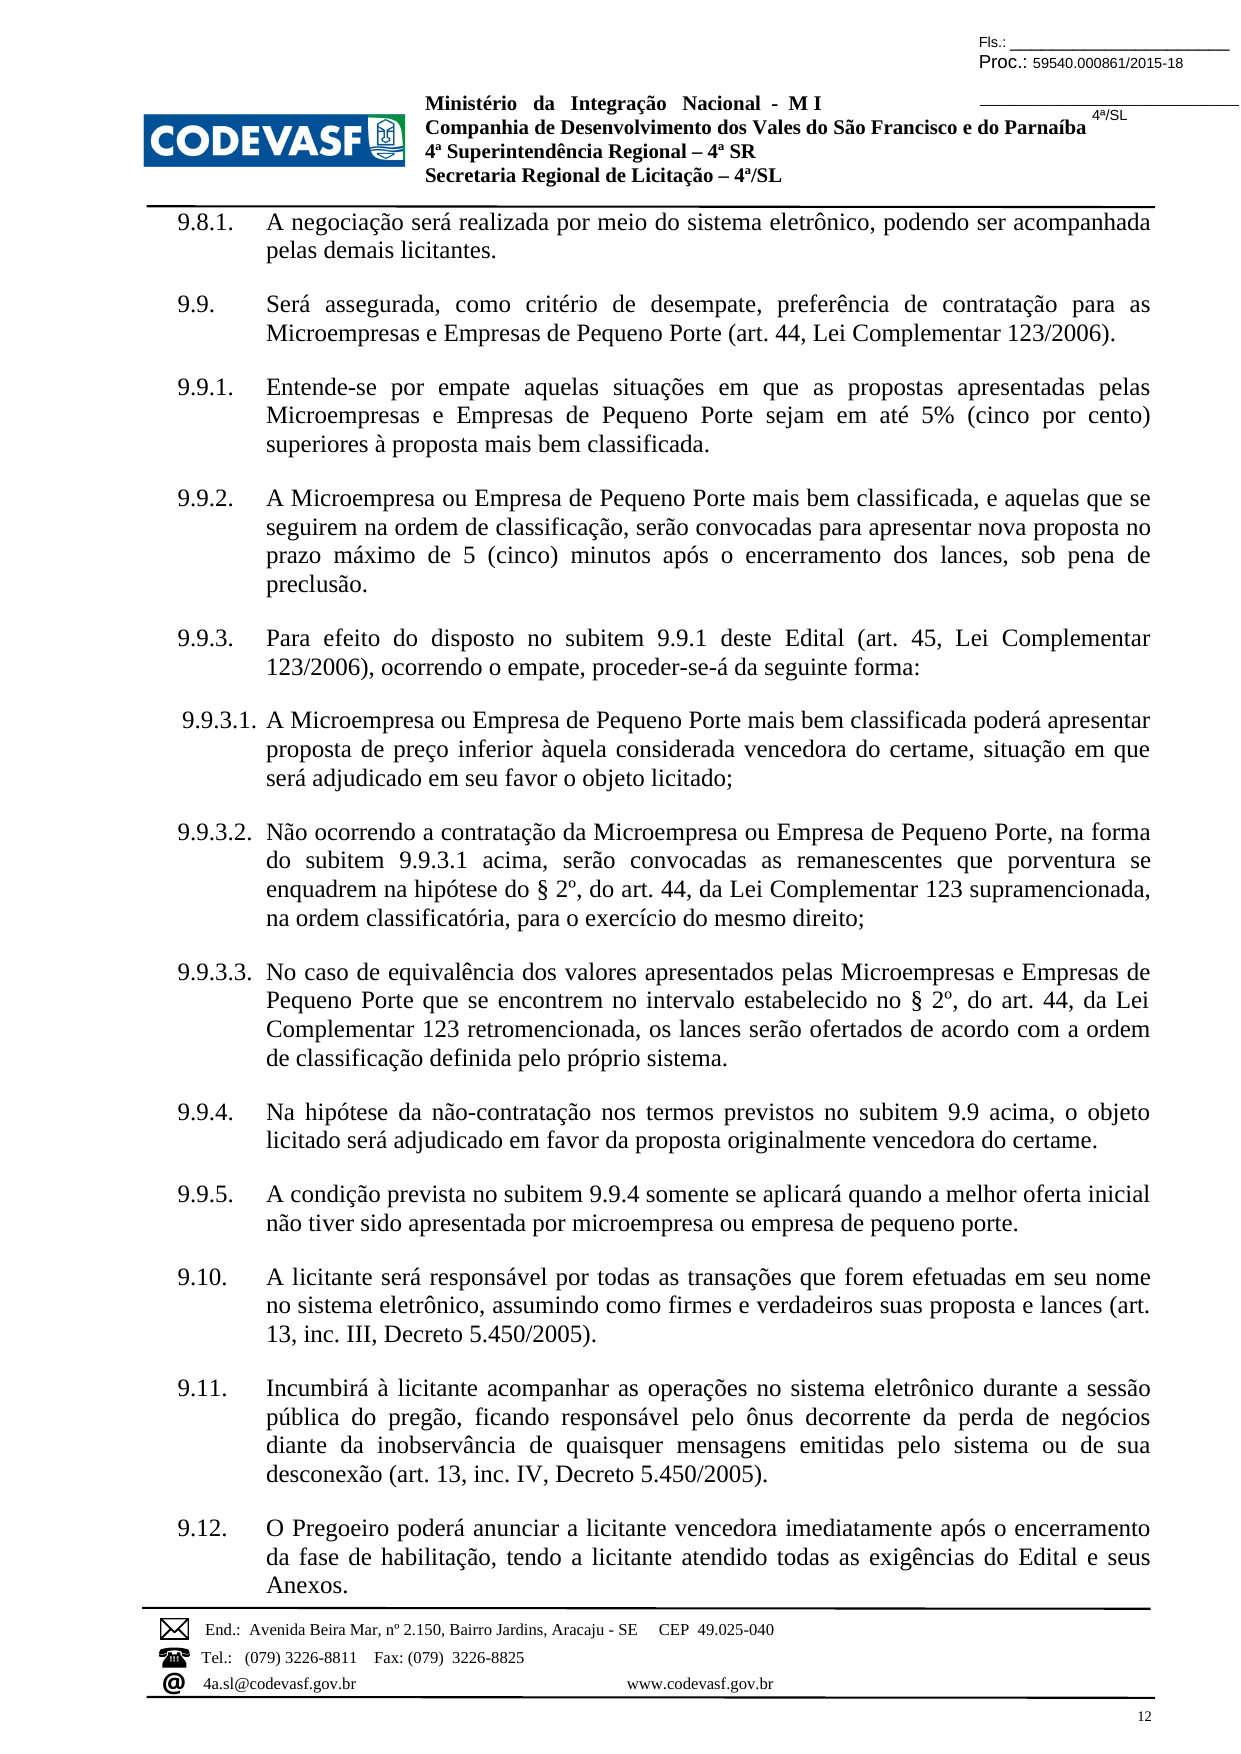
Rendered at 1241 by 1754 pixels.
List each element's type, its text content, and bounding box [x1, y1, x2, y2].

text 9.9.4. Na hipótese da não-contratação nos termos previstos no subitem 9.9 acima, o objeto licitado será adjudicado em favor da proposta originalmente vencedora do certame. [177, 1097, 1152, 1154]
picture [143, 114, 406, 167]
text 9.11. Incumbirá à licitante acompanhar as operações no sistema eletrônico durante a sessão pública do pregão, ficando responsável pelo ônus decorrente da perda de negócios diante da inobservância de quaisquer mensagens emitidas pelo sistema ou de sua desconexão (art. 13, inc. IV, Decreto 5.450/2005). [177, 1373, 1152, 1488]
text 9.9.3. Para efeito do disposto no subitem 9.9.1 deste Edital (art. 45, Lei Complementar 123/2006), ocorrendo o empate, proceder-se-á da seguinte forma: [177, 623, 1152, 681]
text 9.10. A licitante será responsável por todas as transações que forem efetuadas em seu nome no sistema eletrônico, assumindo como firmes e verdadeiros suas proposta e lances (art. 13, inc. III, Decreto 5.450/2005). [177, 1262, 1152, 1348]
text 9.9.5. A condição prevista no subitem 9.9.4 somente se aplicará quando a melhor oferta inicial não tiver sido apresentada por microempresa ou empresa de pequeno porte. [177, 1179, 1152, 1237]
text 9.9.2. A Microempresa ou Empresa de Pequeno Porte mais bem classificada, e aquelas que se seguirem na ordem de classificação, serão convocadas para apresentar nova proposta no prazo máximo de 5 (cinco) minutos após o encerramento dos lances, sob pena de preclusão. [177, 483, 1152, 598]
text 9.9. Será assegurada, como critério de desempate, preferência de contratação para as Microempresas e Empresas de Pequeno Porte (art. 44, Lei Complementar 123/2006). [177, 289, 1152, 347]
text 9.8.1. A negociação será realizada por meio do sistema eletrônico, podendo ser acompanhada pelas demais licitantes. [177, 207, 1152, 264]
text 9.9.3.1. A Microempresa ou Empresa de Pequeno Porte mais bem classificada poderá apresentar proposta de preço inferior àquela considerada vencedora do certame, situação em que será adjudicado em seu favor o objeto licitado; [182, 706, 1152, 792]
text 9.9.1. Entende-se por empate aquelas situações em que as propostas apresentadas pelas Microempresas e Empresas de Pequeno Porte sejam em até 5% (cinco por cento) superiores à proposta mais bem classificada. [177, 372, 1152, 458]
text 9.12. O Pregoeiro poderá anunciar a licitante vencedora imediatamente após o encerramento da fase de habilitação, tendo a licitante atendido todas as exigências do Edital e seus Anexos. [177, 1513, 1152, 1599]
text 9.9.3.2. Não ocorrendo a contratação da Microempresa ou Empresa de Pequeno Porte, na forma do subitem 9.9.3.1 acima, serão convocadas as remanescentes que porventura se enquadrem na hipótese do § 2º, do art. 44, da Lei Complementar 123 supramencionada, na ordem classificatória, para o exercício do mesmo direito; [177, 817, 1152, 932]
text 9.9.3.3. No caso de equivalência dos valores apresentados pelas Microempresas e Empresas de Pequeno Porte que se encontrem no intervalo estabelecido no § 2º, do art. 44, da Lei Complementar 123 retromencionada, os lances serão ofertados de acordo com a ordem de classificação definida pelo próprio sistema. [177, 957, 1152, 1072]
